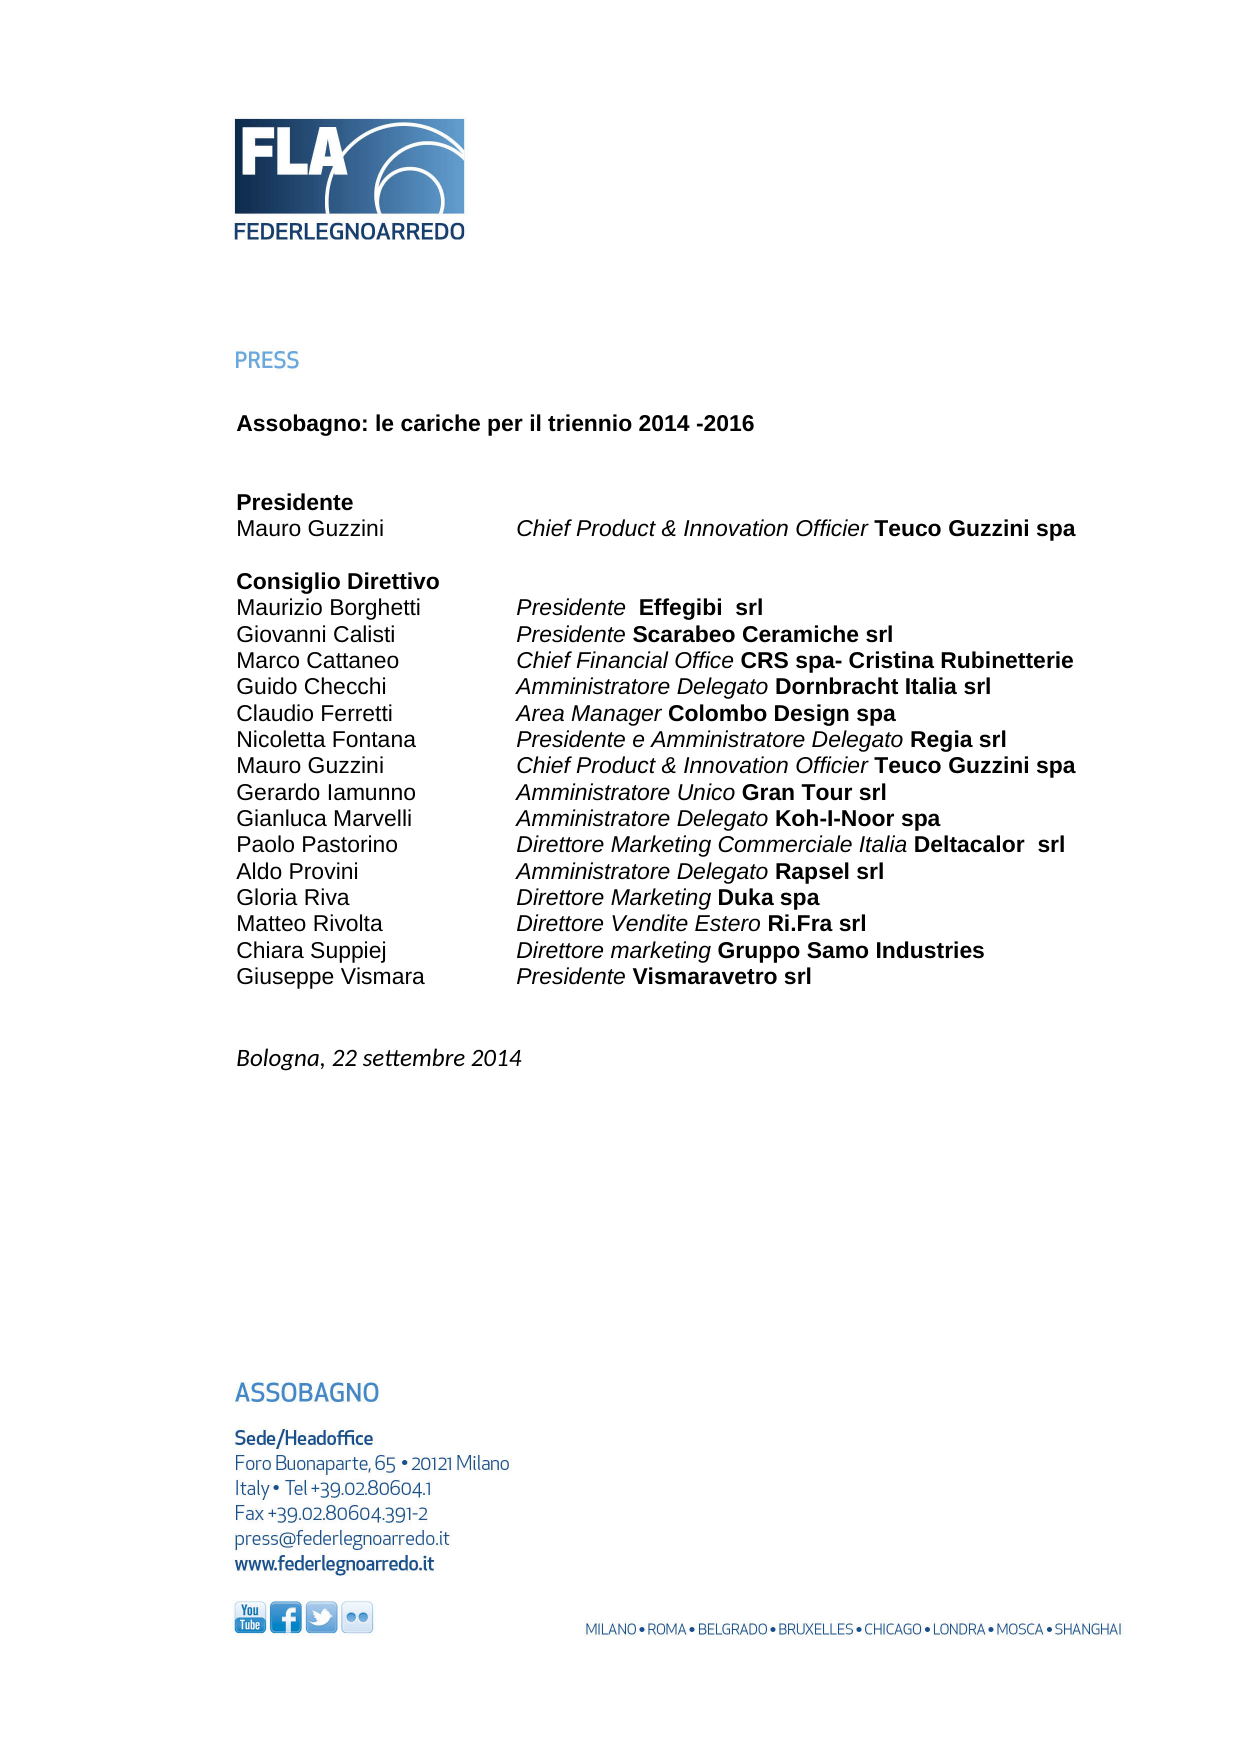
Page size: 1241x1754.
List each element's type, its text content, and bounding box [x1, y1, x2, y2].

text Consiglio Direttivo [236, 568, 1123, 594]
text Aldo Provini Amministratore Delegato Rapsel srl [236, 858, 1123, 884]
text Matteo Rivolta Direttore Vendite Estero Ri.Fra srl [236, 910, 1123, 937]
text Bologna, 22 settembre 2014 [236, 1042, 1123, 1073]
text Mauro Guzzini Chief Product & Innovation Officier Teuco Guzzini spa [236, 752, 1123, 779]
picture [0, 1374, 1240, 1754]
text Gerardo Iamunno Amministratore Unico Gran Tour srl [236, 779, 1123, 805]
text Claudio Ferretti Area Manager Colombo Design spa [236, 699, 1123, 726]
text Guido Checchi Amministratore Delegato Dornbracht Italia srl [236, 673, 1123, 699]
text Assobagno: le cariche per il triennio 2014 -2016 [236, 410, 1123, 436]
text Paolo Pastorino Direttore Marketing Commerciale Italia Deltacalor srl [236, 831, 1123, 858]
text Mauro Guzzini Chief Product & Innovation Officier Teuco Guzzini spa [236, 515, 1123, 541]
text Maurizio Borghetti Presidente Effegibi srl [236, 594, 1123, 621]
text Chiara Suppiej Direttore marketing Gruppo Samo Industries [236, 937, 1123, 963]
text Nicoletta Fontana Presidente e Amministratore Delegato Regia srl [236, 726, 1123, 752]
text Gianluca Marvelli Amministratore Delegato Koh-I-Noor spa [236, 805, 1123, 831]
text Marco Cattaneo Chief Financial Office CRS spa- Cristina Rubinetterie [236, 647, 1123, 673]
picture [0, 0, 1238, 384]
text Gloria Riva Direttore Marketing Duka spa [236, 884, 1123, 910]
text Giovanni Calisti Presidente Scarabeo Ceramiche srl [236, 621, 1123, 647]
text Presidente [236, 489, 1123, 515]
text Giuseppe Vismara Presidente Vismaravetro srl [236, 963, 1123, 989]
